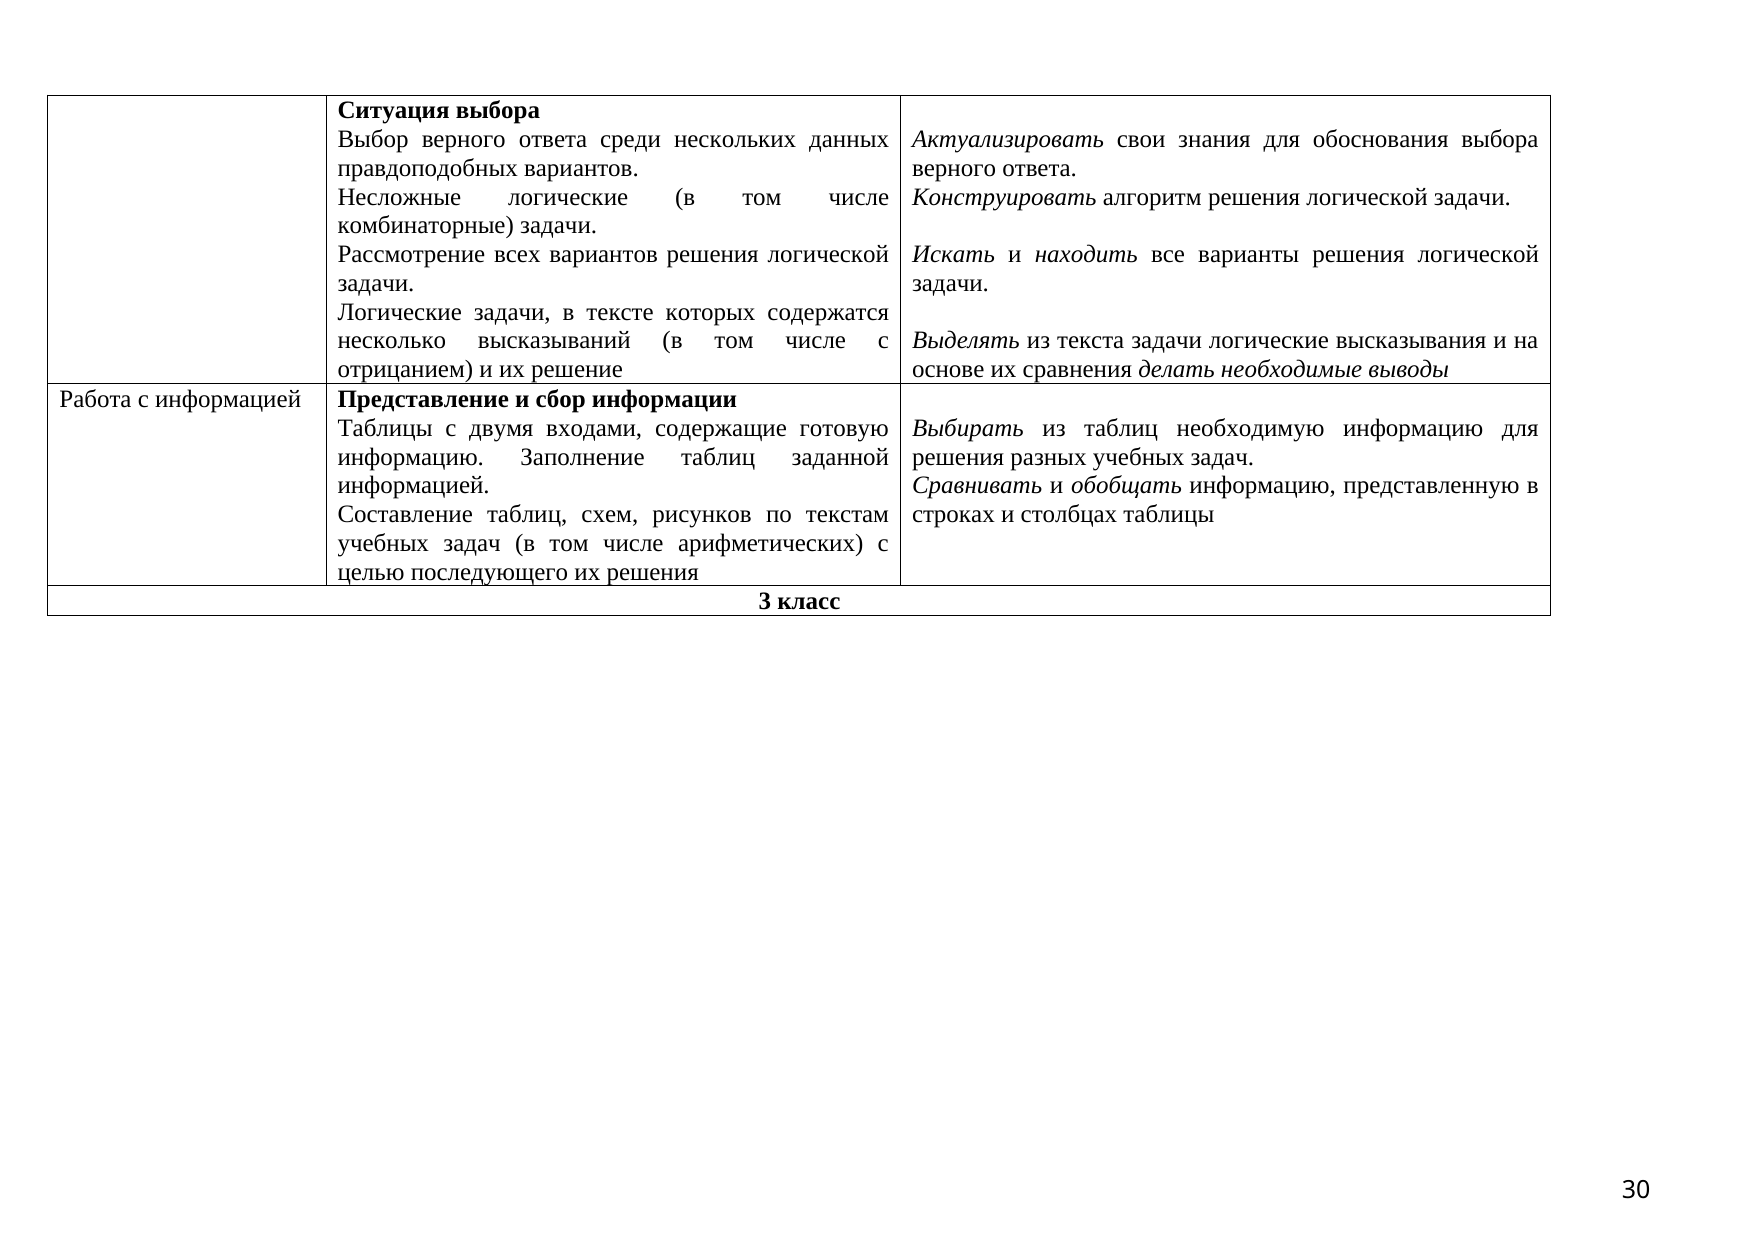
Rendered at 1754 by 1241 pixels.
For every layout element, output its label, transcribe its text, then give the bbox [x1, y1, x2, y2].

table_cell [48, 96, 326, 383]
table_cell Выбирать из таблиц необходимую информацию для решения разных учебных задач. Сравнивать и обобщать информацию, представленную в строках и столбцах таблицы [901, 384, 1550, 585]
table_cell Представление и сбор информации Таблицы с двумя входами, содержащие готовую информацию. Заполнение таблиц заданной информацией. Составление таблиц, схем, рисунков по текстам учебных задач (в том числе арифметических) с целью последующего их решения [327, 384, 900, 585]
table_cell Работа с информацией [48, 384, 326, 585]
table_cell 3 класс [48, 586, 1550, 615]
table_cell Актуализировать свои знания для обоснования выбора верного ответа. Конструировать алгоритм решения логической задачи. Искать и находить все варианты решения логической задачи. Выделять из текста задачи логические высказывания и на основе их сравнения делать необходимые выводы [901, 96, 1550, 383]
table_cell Ситуация выбора Выбор верного ответа среди нескольких данных правдоподобных вариантов. Несложные логические (в том числе комбинаторные) задачи. Рассмотрение всех вариантов решения логической задачи. Логические задачи, в тексте которых содержатся несколько высказываний (в том числе с отрицанием) и их решение [327, 96, 900, 383]
